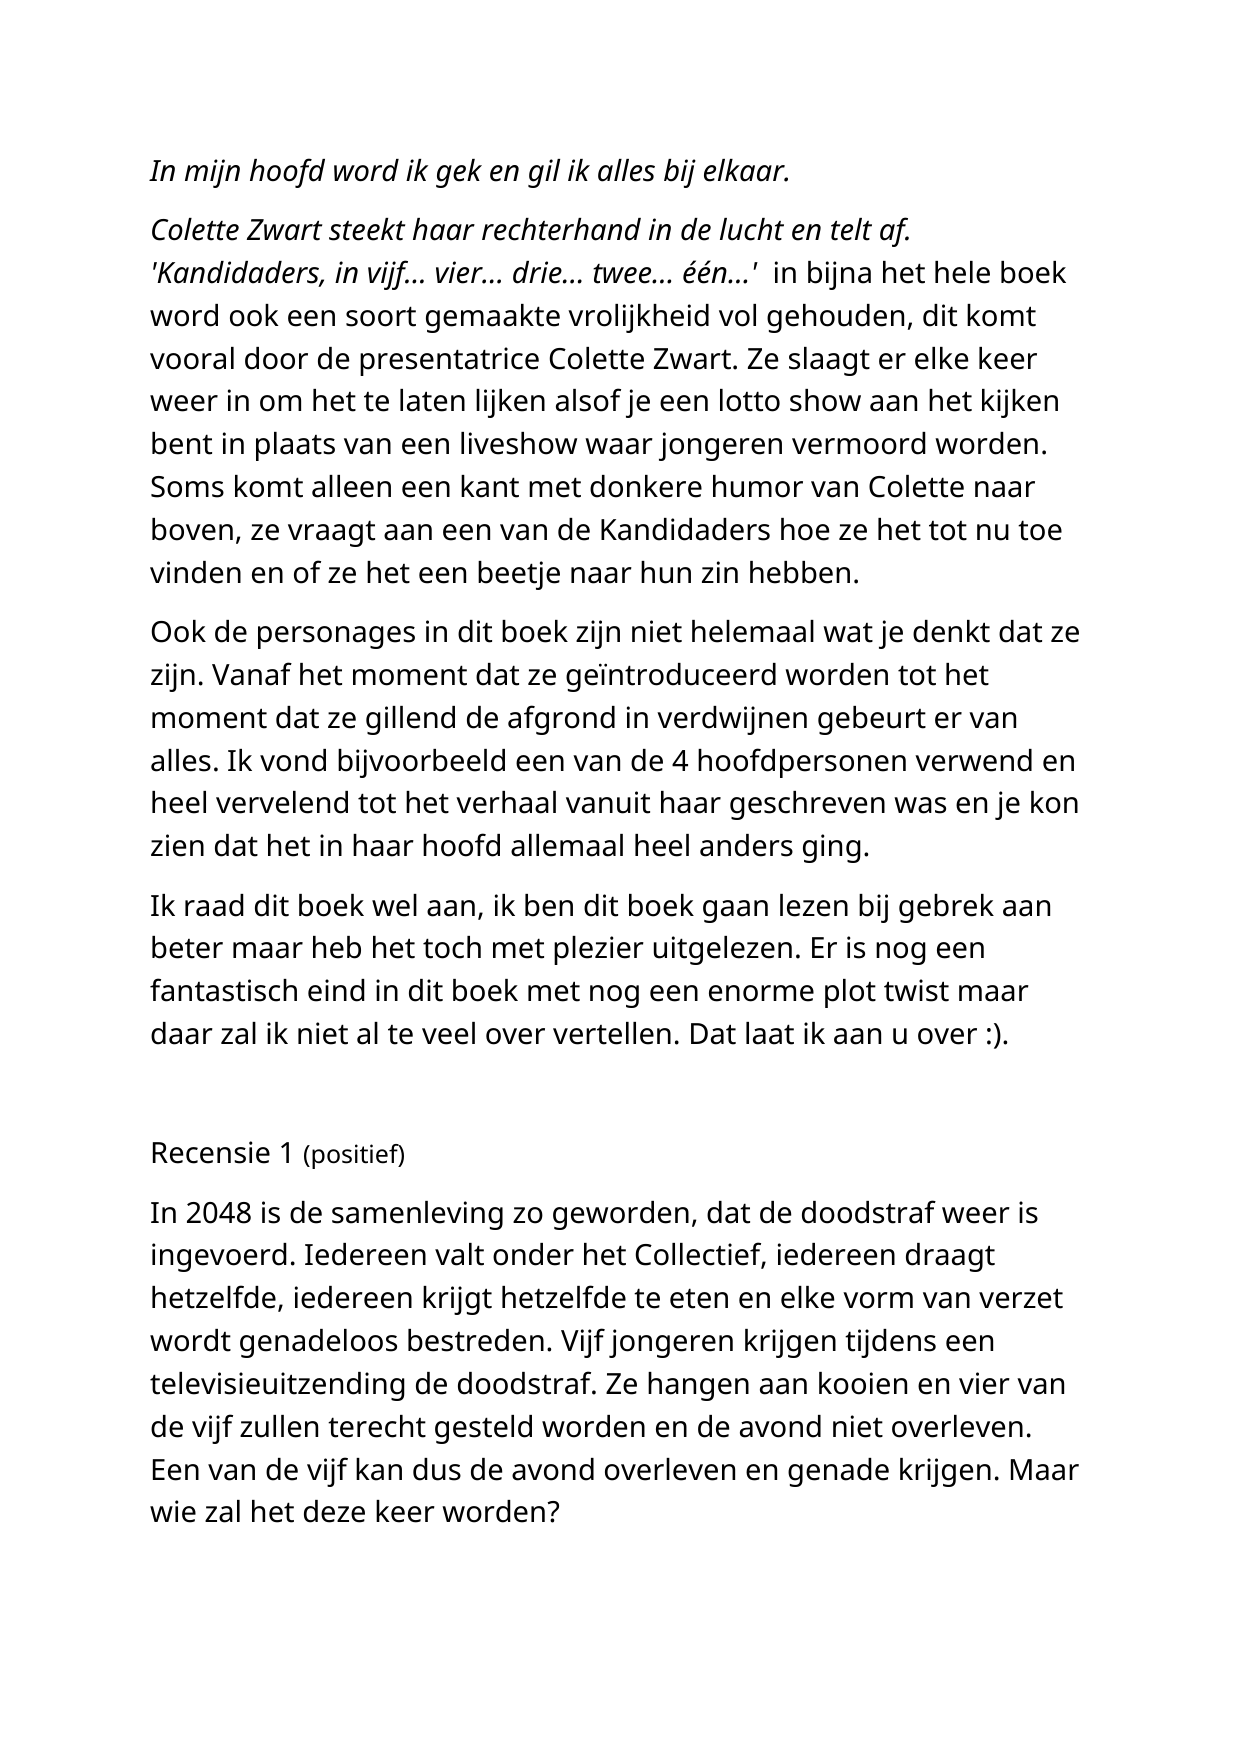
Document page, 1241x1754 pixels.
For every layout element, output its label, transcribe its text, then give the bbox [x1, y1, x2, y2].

text In mijn hoofd word ik gek en gil ik alles bij elkaar. [150, 150, 1090, 190]
text Ik raad dit boek wel aan, ik ben dit boek gaan lezen bij gebrek aan beter maar heb het toch met plezier uitgelezen. Er is nog een fantastisch eind in dit boek met nog een enorme plot twist maar daar zal ik niet al te veel over vertellen. Dat laat ik aan u over :). [150, 885, 1090, 1053]
text In 2048 is de samenleving zo geworden, dat de doodstraf weer is ingevoerd. Iedereen valt onder het Collectief, iedereen draagt hetzelfde, iedereen krijgt hetzelfde te eten en elke vorm van verzet wordt genadeloos bestreden. Vijf jongeren krijgen tijdens een televisieuitzending de doodstraf. Ze hangen aan kooien en vier van de vijf zullen terecht gesteld worden en de avond niet overleven. Een van de vijf kan dus de avond overleven en genade krijgen. Maar wie zal het deze keer worden? [150, 1192, 1090, 1531]
text Ook de personages in dit boek zijn niet helemaal wat je denkt dat ze zijn. Vanaf het moment dat ze geïntroduceerd worden tot het moment dat ze gillend de afgrond in verdwijnen gebeurt er van alles. Ik vond bijvoorbeeld een van de 4 hoofdpersonen verwend en heel vervelend tot het verhaal vanuit haar geschreven was en je kon zien dat het in haar hoofd allemaal heel anders ging. [150, 611, 1090, 865]
text Colette Zwart steekt haar rechterhand in de lucht en telt af. 'Kandidaders, in vijf… vier… drie… twee… één…' in bijna het hele boek word ook een soort gemaakte vrolijkheid vol gehouden, dit komt vooral door de presentatrice Colette Zwart. Ze slaagt er elke keer weer in om het te laten lijken alsof je een lotto show aan het kijken bent in plaats van een liveshow waar jongeren vermoord worden. Soms komt alleen een kant met donkere humor van Colette naar boven, ze vraagt aan een van de Kandidaders hoe ze het tot nu toe vinden en of ze het een beetje naar hun zin hebben. [150, 209, 1090, 592]
text Recensie 1 (positief) [150, 1132, 1090, 1172]
